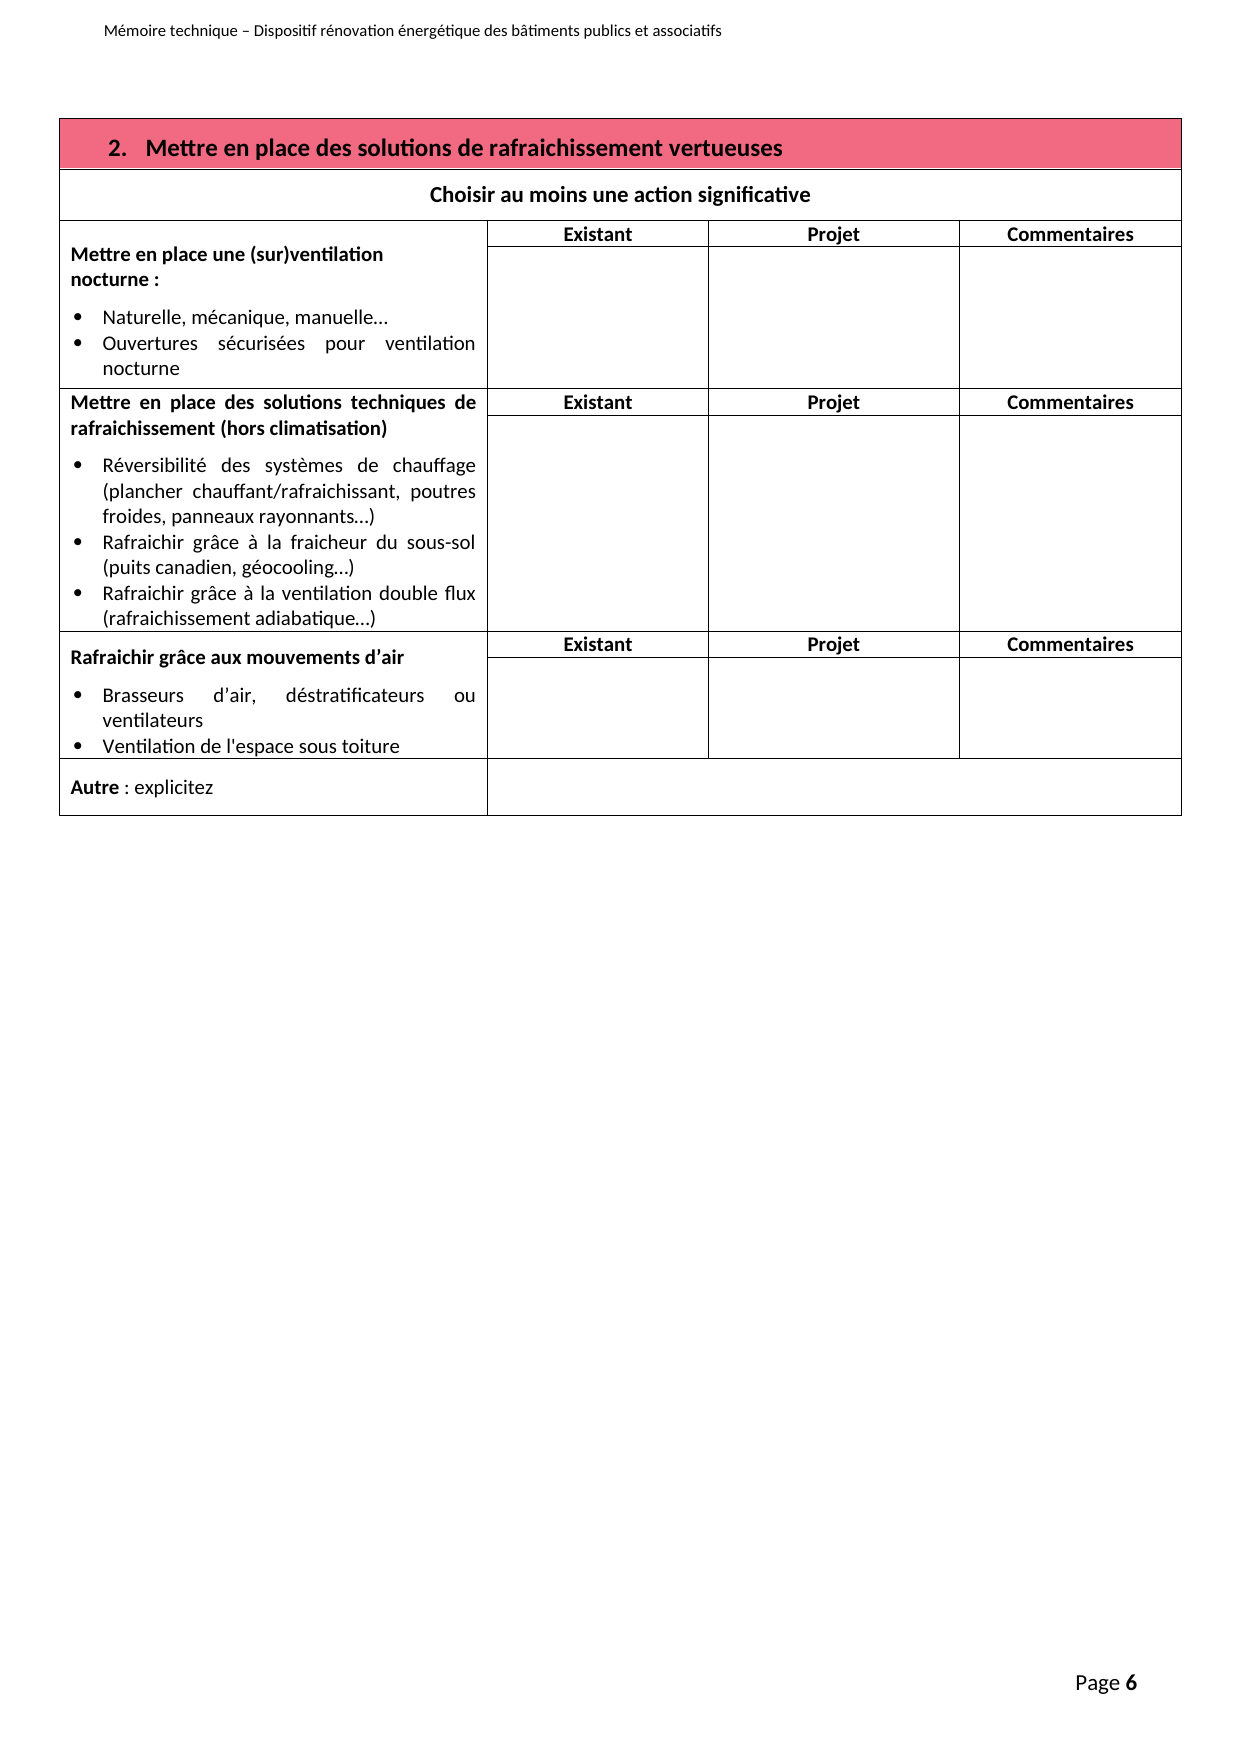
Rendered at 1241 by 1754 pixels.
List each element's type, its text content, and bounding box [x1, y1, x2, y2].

table_cell [709, 658, 959, 758]
table_cell Projet [709, 221, 959, 246]
table_cell [960, 658, 1181, 758]
table_cell Existant [488, 221, 708, 246]
table_cell [488, 658, 708, 758]
table_cell [488, 416, 708, 631]
table_cell Autre : explicitez [60, 759, 487, 815]
table_cell Existant [488, 632, 708, 657]
table_cell Rafraichir grâce aux mouvements d’air Brasseurs d’air, déstratificateurs ou ventilateurs Ventilation de l'espace sous toiture [60, 632, 487, 758]
table_cell Projet [709, 632, 959, 657]
table_cell [488, 247, 708, 388]
table_cell [709, 416, 959, 631]
table_cell [488, 759, 1181, 815]
table_cell Mettre en place une (sur)ventilation nocturne : Naturelle, mécanique, manuelle… Ouvertures sécurisées pour ventilation nocturne [60, 221, 487, 388]
table_cell Commentaires [960, 632, 1181, 657]
table_header Mettre en place des solutions de rafraichissement vertueuses [60, 119, 1181, 168]
table_cell [960, 247, 1181, 388]
table_cell Existant [488, 389, 708, 415]
table_cell Commentaires [960, 221, 1181, 246]
table_cell Commentaires [960, 389, 1181, 415]
table_cell Projet [709, 389, 959, 415]
table_cell Mettre en place des solutions techniques de rafraichissement (hors climatisation) Réversibilité des systèmes de chauffage (plancher chauffant/rafraichissant, poutres froides, panneaux rayonnants…) Rafraichir grâce à la fraicheur du sous-sol (puits canadien, géocooling…) Rafraichir grâce à la ventilation double flux (rafraichissement adiabatique…) [60, 389, 487, 631]
table_cell [709, 247, 959, 388]
table_cell Choisir au moins une action significative [60, 170, 1181, 220]
table_cell [960, 416, 1181, 631]
